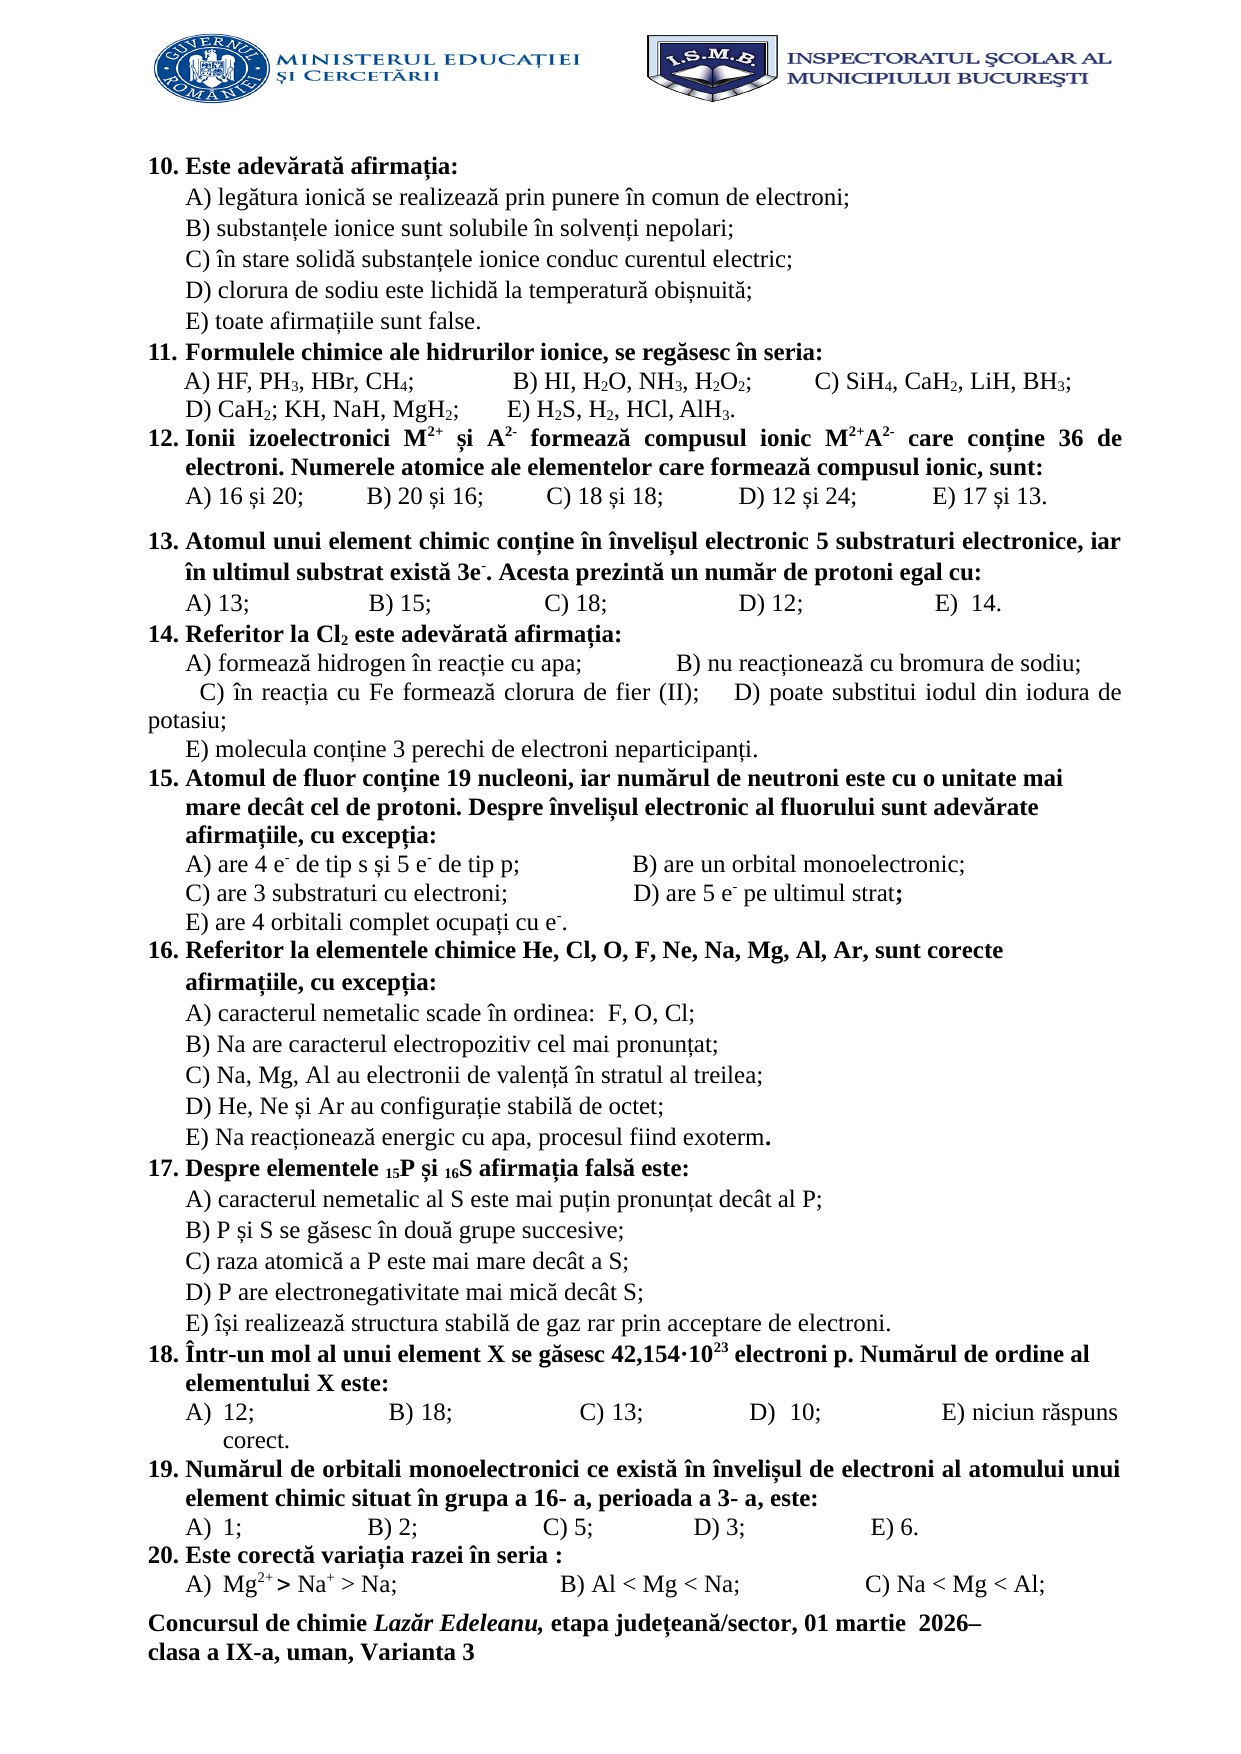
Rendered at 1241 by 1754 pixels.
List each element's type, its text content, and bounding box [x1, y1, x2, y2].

list B) Na are caracterul electropozitiv cel mai pronunțat; [185, 1029, 1122, 1057]
text C) raza atomică a P este mai mare decât a S; [173, 1246, 1122, 1275]
list Formulele chimice ale hidrurilor ionice, se regăsesc în seria: [148, 337, 1122, 366]
text D) He, Ne și Ar au configurație stabilă de octet; [148, 1091, 1122, 1119]
text C) în stare solidă substanțele ionice conduc curentul electric; [173, 244, 1122, 273]
list E) Na reacționează energic cu apa, procesul fiind exoterm. [185, 1122, 1122, 1151]
list Într-un mol al unui element X se găsesc 42,154·1023 electroni p. Numărul de ordine al elementului X este: [148, 1339, 1122, 1397]
text A) 16 și 20; B) 20 și 16; C) 18 și 18; D) 12 și 24; E) 17 și 13. [148, 481, 1122, 509]
text E) toate afirmațiile sunt false. [173, 306, 1122, 335]
text D) P are electronegativitate mai mică decât S; [173, 1277, 1122, 1306]
list Ionii izoelectronici M2+ și A2- formează compusul ionic M2+A2- care conține 36 de electroni. Numerele atomice ale elementelor care formează compusul ionic, sunt: [148, 423, 1122, 481]
list Despre elementele 15P și 16S afirmația falsă este: [148, 1153, 1122, 1182]
text A) legătura ionică se realizează prin punere în comun de electroni; [185, 182, 1122, 211]
list Mg2+ Na+ > Na; B) Al < Mg < Na; C) Na < Mg < Al; [185, 1569, 1122, 1598]
list Este corectă variația razei în seria : [148, 1540, 1122, 1569]
text A) are 4 e- de tip s și 5 e- de tip p; B) are un orbital monoelectronic; [185, 849, 1122, 878]
text D) clorura de sodiu este lichidă la temperatură obișnuită; [173, 275, 1122, 304]
text A) caracterul nemetalic scade în ordinea: F, O, Cl; [148, 998, 1122, 1026]
list A) 13; B) 15; C) 18; D) 12; E) 14. [148, 588, 1122, 617]
text C) are 3 substraturi cu electroni; D) are 5 e- pe ultimul strat; [148, 878, 1122, 907]
text B) P și S se găsesc în două grupe succesive; [173, 1215, 1122, 1244]
text E) își realizează structura stabilă de gaz rar prin acceptare de electroni. [173, 1308, 1122, 1337]
text A) caracterul nemetalic al S este mai puțin pronunțat decât al P; [185, 1184, 1122, 1213]
list Atomul unui element chimic conține în învelișul electronic 5 substraturi electronice, iar în ultimul substrat există 3e-. Acesta prezintă un număr de protoni egal cu: [148, 526, 1122, 586]
list Referitor la Cl2 este adevărată afirmația: [148, 619, 1122, 648]
text B) substanțele ionice sunt solubile în solvenți nepolari; [173, 213, 1122, 242]
list 12; B) 18; C) 13; D) 10; E) niciun răspuns corect. [185, 1397, 1122, 1454]
list 1; B) 2; C) 5; D) 3; E) 6. [185, 1512, 1122, 1540]
text A) HF, PH3, HBr, CH4; B) HI, H2O, NH3, H2O2; C) SiH4, CaH2, LiH, BH3; [148, 366, 1122, 394]
text D) CaH2; KH, NaH, MgH2; E) H2S, H2, HCl, AlH3. [148, 394, 1122, 423]
text E) molecula conține 3 perechi de electroni neparticipanți. [148, 734, 1122, 763]
list Este adevărată afirmația: [148, 151, 1122, 179]
text A) formează hidrogen în reacție cu apa; B) nu reacționează cu bromura de sodiu; [148, 648, 1122, 677]
list Numărul de orbitali monoelectronici ce există în învelișul de electroni al atomului unui element chimic situat în grupa a 16- a, perioada a 3- a, este: [148, 1454, 1122, 1512]
text C) în reacția cu Fe formează clorura de fier (II); D) poate substitui iodul din iodura de potasiu; [148, 677, 1122, 734]
text E) are 4 orbitali complet ocupați cu e-. [148, 907, 1122, 936]
list Referitor la elementele chimice He, Cl, O, F, Ne, Na, Mg, Al, Ar, sunt corecte afirmațiile, cu excepția: [148, 936, 1122, 995]
text C) Na, Mg, Al au electronii de valență în stratul al treilea; [148, 1060, 1122, 1088]
picture [152, 32, 1120, 105]
list Atomul de fluor conține 19 nucleoni, iar numărul de neutroni este cu o unitate mai mare decât cel de protoni. Despre învelișul electronic al fluorului sunt adevărate afirmațiile, cu excepția: [148, 763, 1122, 849]
